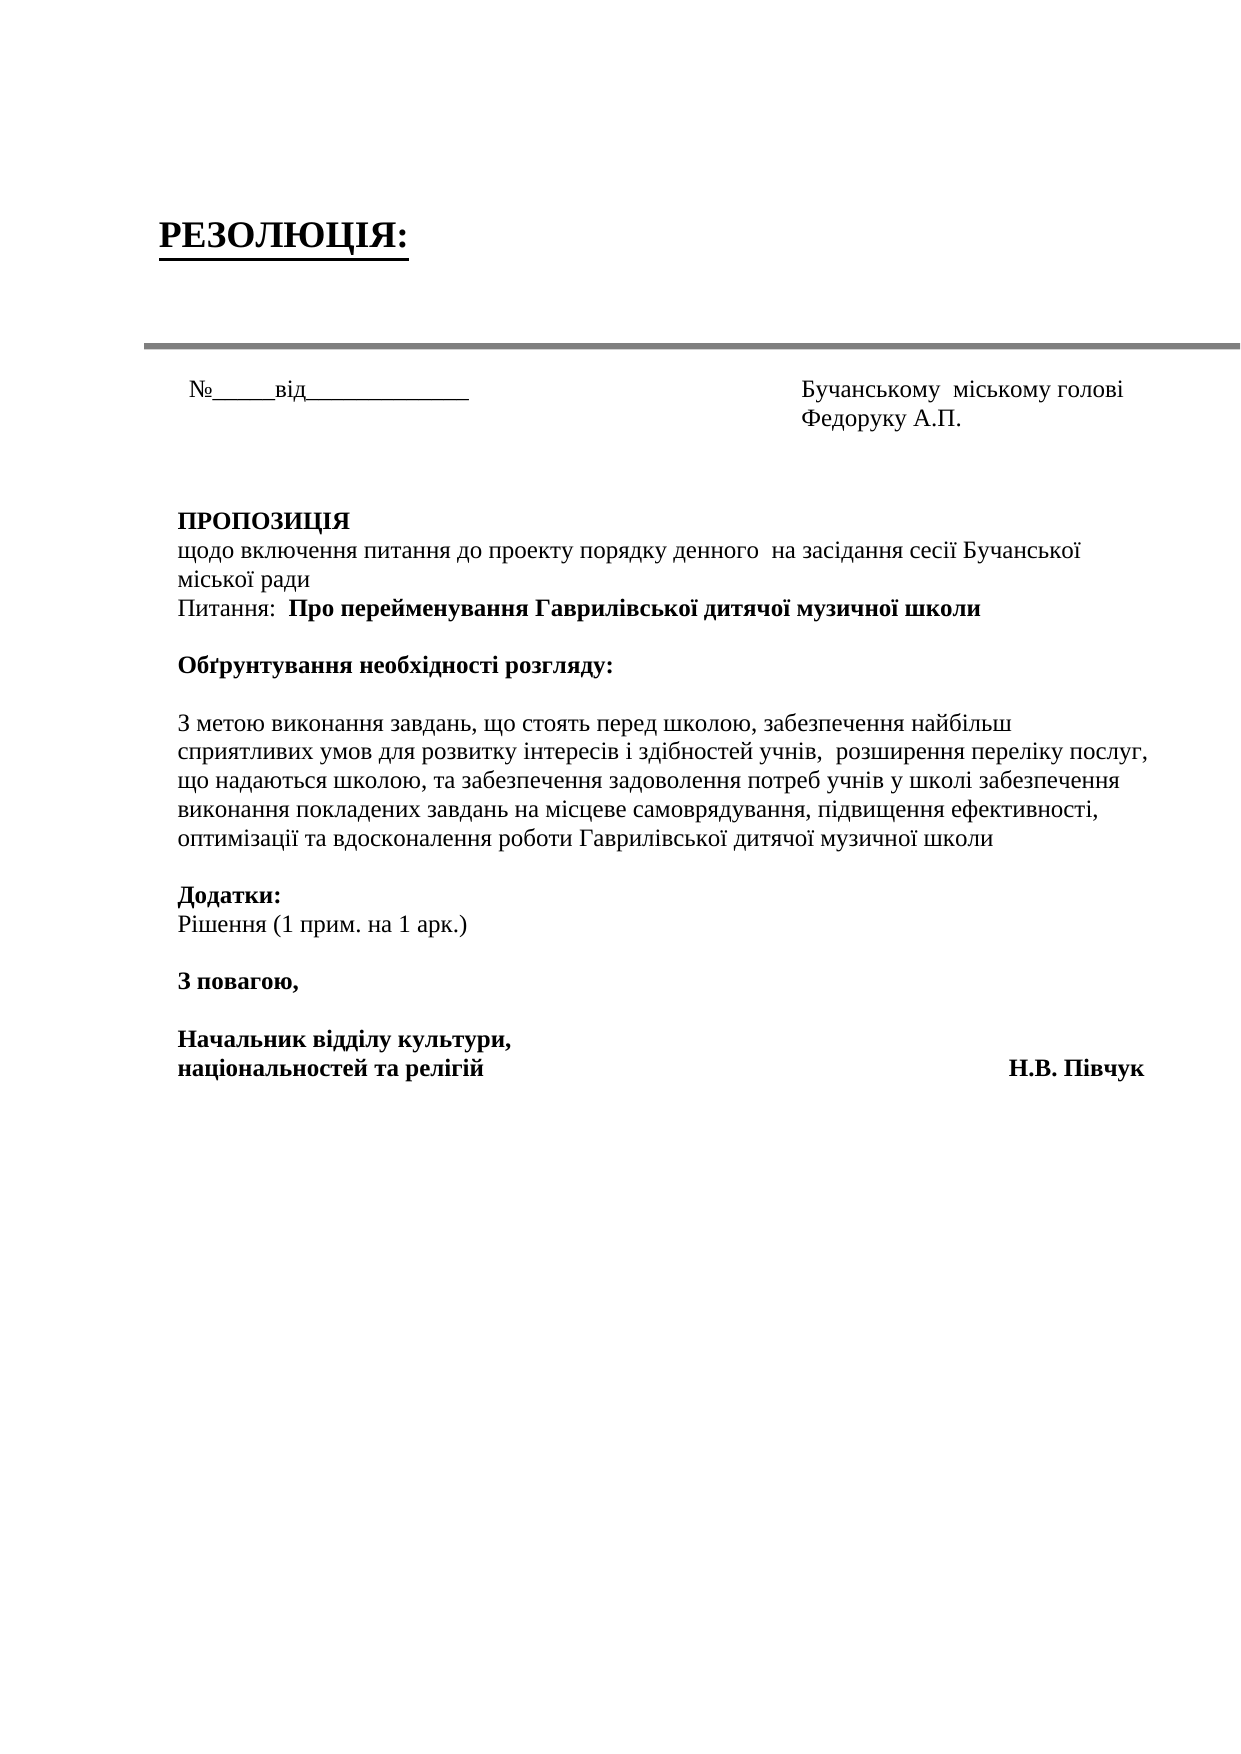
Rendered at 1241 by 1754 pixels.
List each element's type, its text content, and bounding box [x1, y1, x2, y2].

text Додатки: [177, 880, 1152, 909]
table_header Бучанському міському голові Федоруку А.П. [790, 375, 1240, 449]
text Начальник відділу культури, [177, 1024, 1152, 1053]
text Питання: Про перейменування Гаврилівської дитячої музичної школи [177, 593, 1152, 621]
text З метою виконання завдань, що стоять перед школою, забезпечення найбільш сприятливих умов для розвитку інтересів і здібностей учнів, розширення переліку послуг, що надаються школою, та забезпечення задоволення потреб учнів у школі забезпечення виконання покладених завдань на місцеве самоврядування, підвищення ефективності, оптимізації та вдосконалення роботи Гаврилівської дитячої музичної школи [177, 708, 1152, 851]
text Рішення (1 прим. на 1 арк.) [177, 909, 1152, 938]
text національностей та релігій Н.В. Півчук [177, 1053, 1152, 1081]
text З повагою, [177, 966, 1152, 995]
table_header №_____від_____________ [177, 375, 790, 449]
text щодо включення питання до проекту порядку денного на засідання сесії Бучанської міської ради [177, 535, 1152, 593]
text Обґрунтування необхідності розгляду: [177, 650, 1152, 679]
text ПРОПОЗИЦІЯ [177, 506, 1152, 535]
